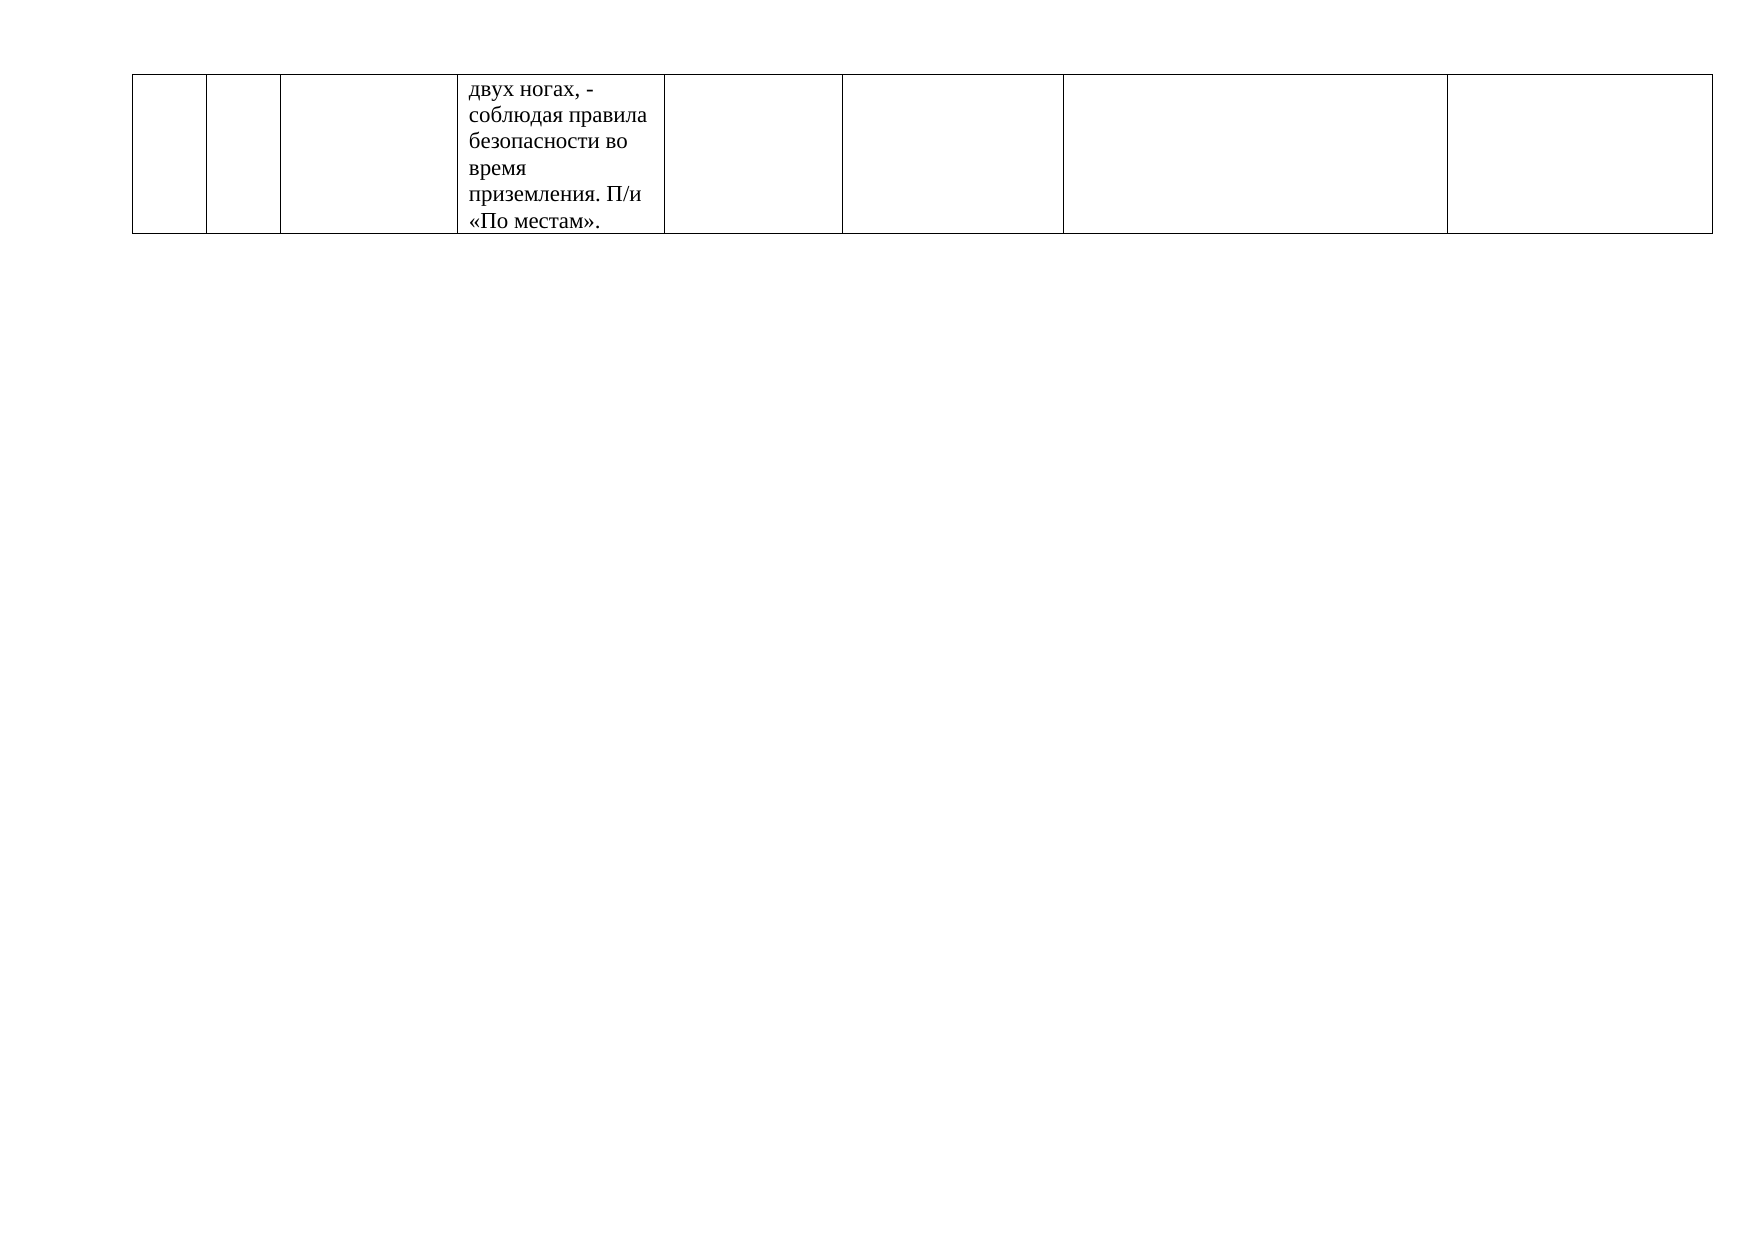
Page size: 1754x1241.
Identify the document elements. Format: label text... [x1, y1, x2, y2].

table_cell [1448, 75, 1712, 233]
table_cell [281, 75, 457, 233]
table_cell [843, 75, 1063, 233]
table_cell [207, 75, 280, 233]
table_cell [458, 75, 664, 233]
table_cell 3 [133, 75, 206, 233]
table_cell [1064, 75, 1447, 233]
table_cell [665, 75, 842, 233]
